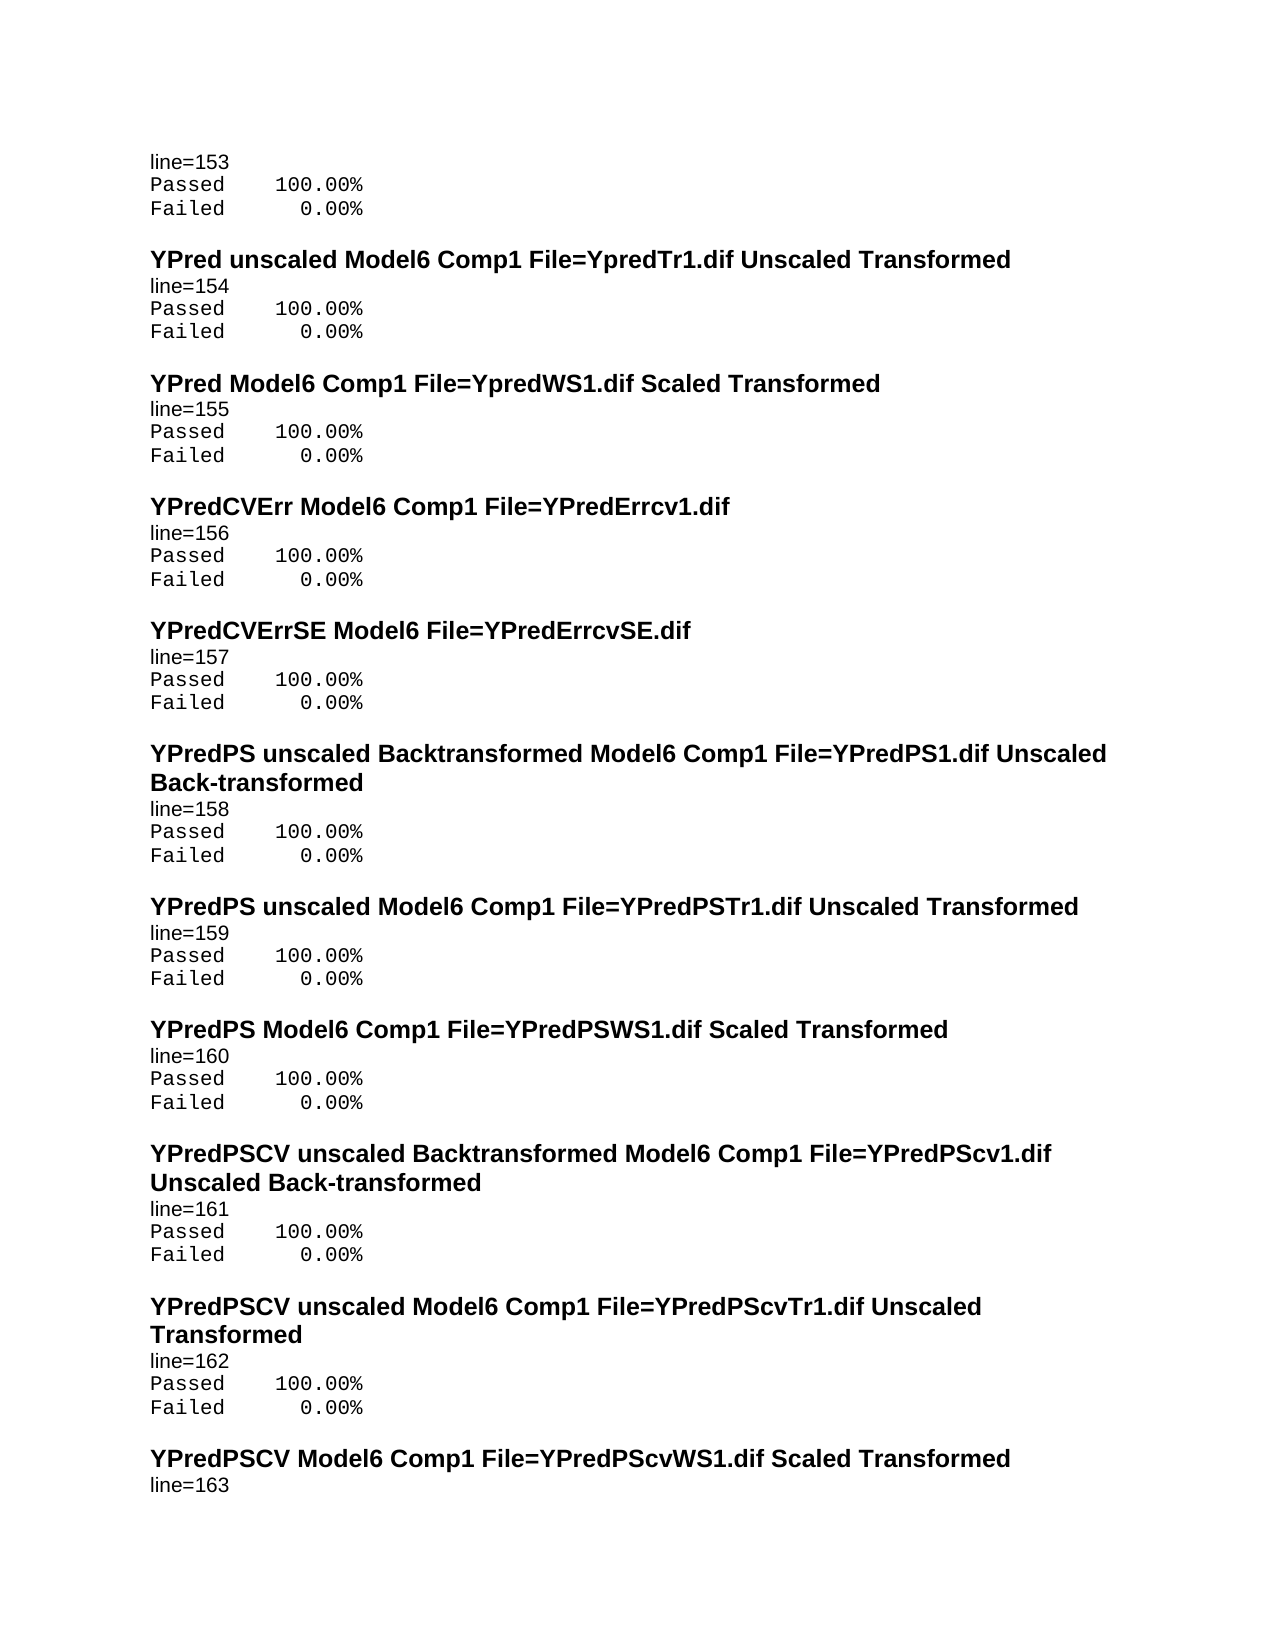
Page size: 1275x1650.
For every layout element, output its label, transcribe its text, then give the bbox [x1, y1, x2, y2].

text Failed 0.00% [150, 1244, 1125, 1268]
text YPredPSCV Model6 Comp1 File=YPredPScvWS1.dif Scaled Transformed [150, 1444, 1125, 1473]
text YPredPSCV unscaled Model6 Comp1 File=YPredPScvTr1.dif Unscaled Transformed [150, 1292, 1125, 1349]
text Passed 100.00% [150, 821, 1125, 844]
text Failed 0.00% [150, 568, 1125, 592]
text Passed 100.00% [150, 1373, 1125, 1397]
text Failed 0.00% [150, 692, 1125, 716]
text Failed 0.00% [150, 1397, 1125, 1420]
text YPredPS Model6 Comp1 File=YPredPSWS1.dif Scaled Transformed [150, 1016, 1125, 1044]
text line=154 [150, 274, 1125, 298]
text line=162 [150, 1349, 1125, 1373]
text YPredCVErrSE Model6 File=YPredErrcvSE.dif [150, 616, 1125, 644]
text line=153 [150, 150, 1125, 174]
text YPred unscaled Model6 Comp1 File=YpredTr1.dif Unscaled Transformed [150, 245, 1125, 274]
text line=163 [150, 1473, 1125, 1497]
text line=158 [150, 797, 1125, 821]
text Failed 0.00% [150, 198, 1125, 221]
text Failed 0.00% [150, 844, 1125, 868]
text Passed 100.00% [150, 668, 1125, 692]
text Failed 0.00% [150, 968, 1125, 992]
text Passed 100.00% [150, 298, 1125, 321]
text Passed 100.00% [150, 1221, 1125, 1244]
text YPredPSCV unscaled Backtransformed Model6 Comp1 File=YPredPScv1.dif Unscaled Back-transformed [150, 1139, 1125, 1197]
text Passed 100.00% [150, 545, 1125, 568]
text YPredPS unscaled Backtransformed Model6 Comp1 File=YPredPS1.dif Unscaled Back-transformed [150, 739, 1125, 797]
text line=161 [150, 1197, 1125, 1221]
text Passed 100.00% [150, 174, 1125, 198]
text YPredPS unscaled Model6 Comp1 File=YPredPSTr1.dif Unscaled Transformed [150, 892, 1125, 921]
text line=157 [150, 644, 1125, 668]
text YPredCVErr Model6 Comp1 File=YPredErrcv1.dif [150, 492, 1125, 521]
text Passed 100.00% [150, 1068, 1125, 1092]
text Failed 0.00% [150, 1092, 1125, 1116]
text YPred Model6 Comp1 File=YpredWS1.dif Scaled Transformed [150, 368, 1125, 397]
text Failed 0.00% [150, 445, 1125, 468]
text line=155 [150, 397, 1125, 421]
text Failed 0.00% [150, 321, 1125, 345]
text line=160 [150, 1044, 1125, 1068]
text line=156 [150, 521, 1125, 545]
text Passed 100.00% [150, 421, 1125, 445]
text line=159 [150, 921, 1125, 944]
text Passed 100.00% [150, 944, 1125, 968]
